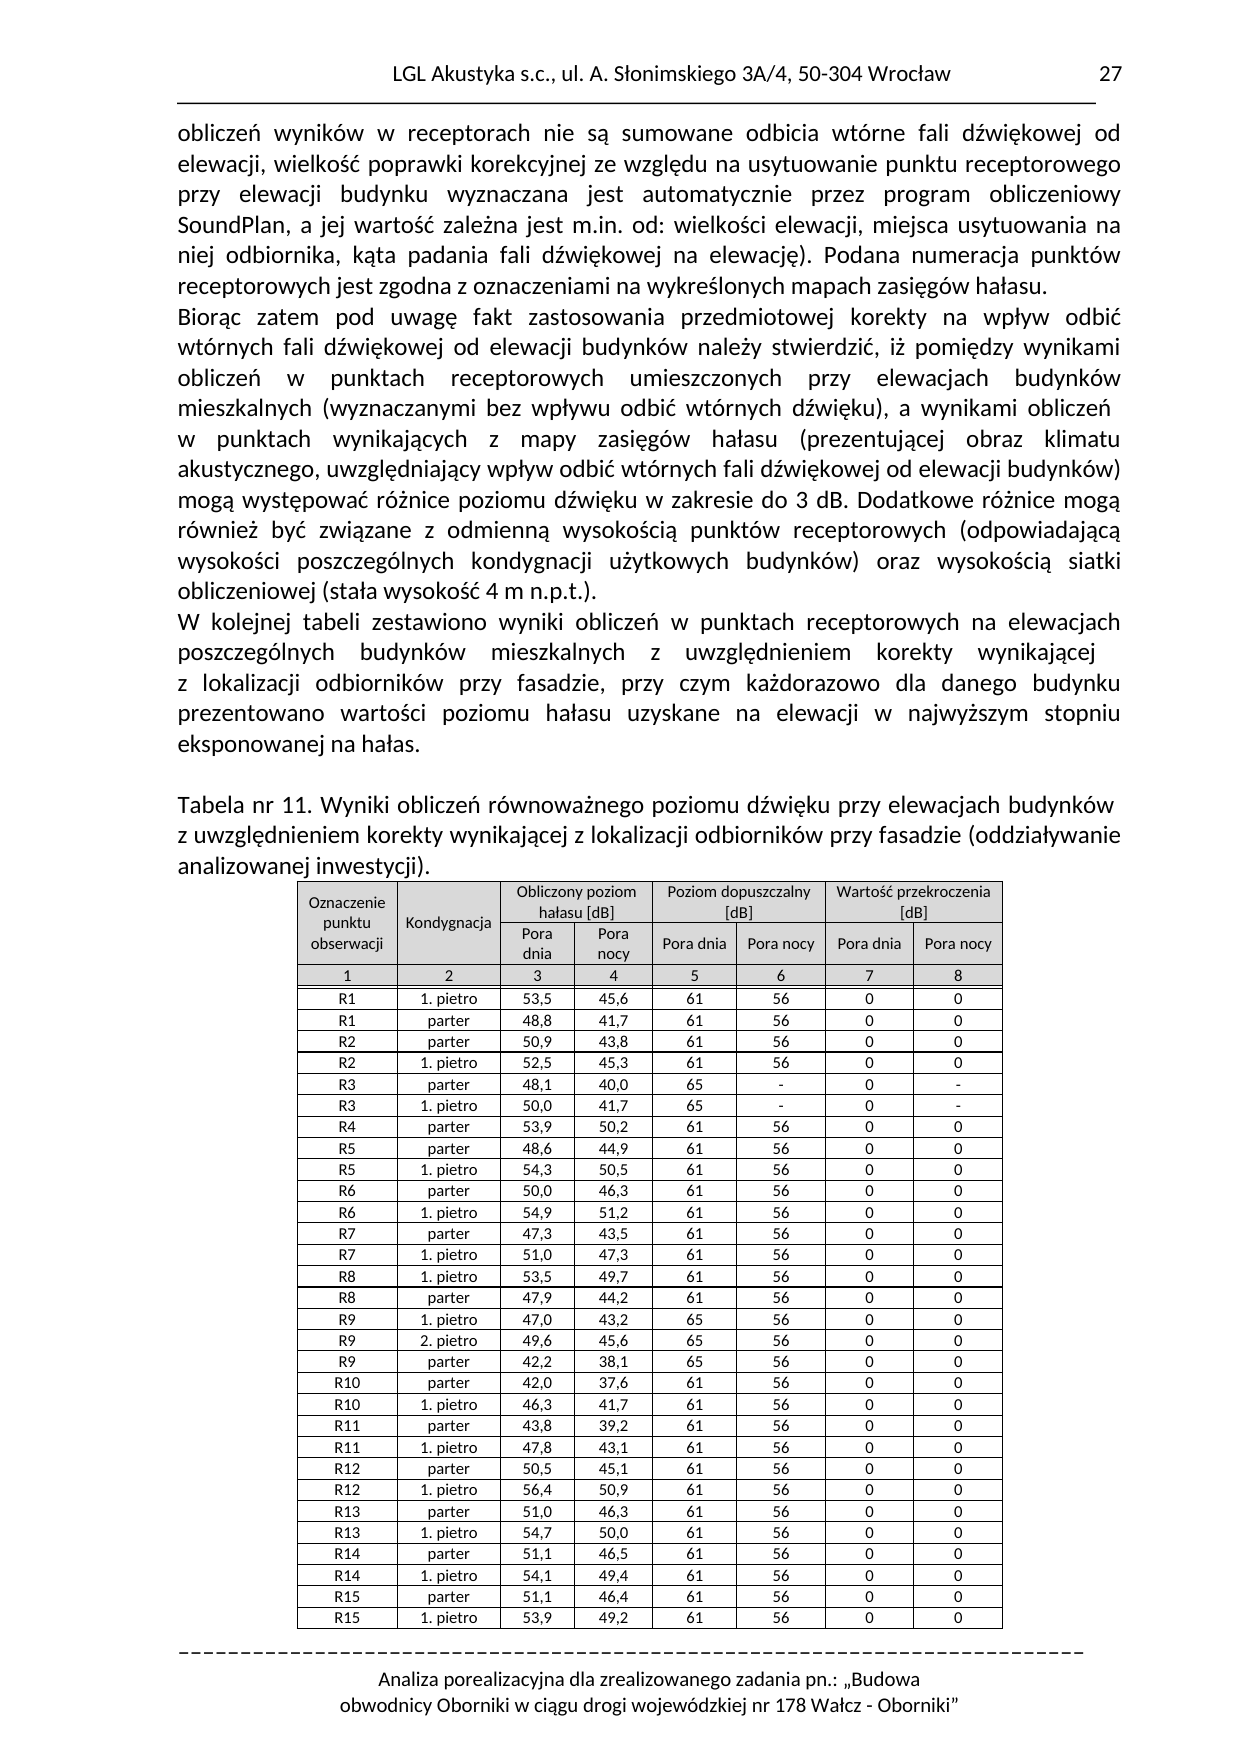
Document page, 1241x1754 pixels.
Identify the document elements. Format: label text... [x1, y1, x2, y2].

table_cell 0 [826, 1565, 913, 1585]
table_cell 49,7 [575, 1266, 652, 1286]
table_cell 56 [737, 1330, 825, 1350]
table_cell 43,1 [575, 1437, 652, 1457]
table_cell 56 [737, 1138, 825, 1158]
table_cell 61 [653, 1458, 736, 1478]
table_cell 61 [653, 1159, 736, 1179]
table_cell 43,2 [575, 1309, 652, 1329]
table_cell 56 [737, 1031, 825, 1051]
table_cell 56 [737, 1480, 825, 1500]
table_cell 0 [914, 1288, 1002, 1308]
table_cell 40,0 [575, 1074, 652, 1094]
table_header Obliczony poziom hałasu [dB] [501, 882, 652, 922]
table_cell 56 [737, 1309, 825, 1329]
table_cell 0 [914, 1501, 1002, 1521]
table_cell 0 [826, 1501, 913, 1521]
table_cell 0 [914, 1522, 1002, 1543]
table_cell 1. pietro [398, 1565, 500, 1585]
table_cell 0 [826, 1245, 913, 1265]
table_cell R10 [298, 1394, 397, 1414]
table_cell 51,0 [501, 1245, 574, 1265]
table_cell 0 [914, 1053, 1002, 1073]
table_cell R11 [298, 1437, 397, 1457]
table_cell 46,4 [575, 1586, 652, 1607]
table_cell 0 [914, 1480, 1002, 1500]
table_cell 61 [653, 1501, 736, 1521]
table_cell 54,3 [501, 1159, 574, 1179]
table_cell 50,5 [501, 1458, 574, 1478]
table_cell 49,4 [575, 1565, 652, 1585]
table_cell 45,6 [575, 989, 652, 1009]
table_cell R2 [298, 1053, 397, 1073]
table_cell parter [398, 1458, 500, 1478]
table_cell 56 [737, 1586, 825, 1607]
table_cell 56 [737, 1565, 825, 1585]
table_cell 61 [653, 1565, 736, 1585]
table_cell 50,0 [501, 1095, 574, 1116]
table_cell 54,1 [501, 1565, 574, 1585]
table_cell 42,0 [501, 1373, 574, 1393]
table_cell 0 [914, 1031, 1002, 1051]
table_cell R8 [298, 1288, 397, 1308]
table_cell R15 [298, 1586, 397, 1607]
table_cell 42,2 [501, 1351, 574, 1372]
table_cell 0 [826, 1074, 913, 1094]
table_cell 56 [737, 1458, 825, 1478]
table_cell 56 [737, 1351, 825, 1372]
table_cell 7 [826, 965, 913, 985]
table_cell 61 [653, 1522, 736, 1543]
table_cell 0 [826, 1117, 913, 1137]
table_cell 0 [914, 1330, 1002, 1350]
table_cell 50,0 [501, 1181, 574, 1201]
table_cell R13 [298, 1501, 397, 1521]
table_cell 41,7 [575, 1095, 652, 1116]
table_cell 0 [826, 1373, 913, 1393]
table_cell parter [398, 1501, 500, 1521]
table_cell 61 [653, 1053, 736, 1073]
table_cell 0 [914, 1416, 1002, 1436]
table_cell 0 [914, 1351, 1002, 1372]
table_cell 1. pietro [398, 1394, 500, 1414]
table_cell 1. pietro [398, 989, 500, 1009]
table_cell 61 [653, 1138, 736, 1158]
table_cell 61 [653, 1373, 736, 1393]
table_cell Pora nocy [914, 923, 1002, 964]
table_cell 0 [826, 1202, 913, 1222]
table_cell 47,0 [501, 1309, 574, 1329]
table_cell 61 [653, 1416, 736, 1436]
table_cell 48,1 [501, 1074, 574, 1094]
table_header Oznaczenie punktu obserwacji [298, 882, 397, 964]
table_cell Pora dnia [501, 923, 574, 964]
table_cell 56 [737, 1053, 825, 1073]
table_header Poziom dopuszczalny [dB] [653, 882, 825, 922]
table_cell 56 [737, 1394, 825, 1414]
table_cell 51,1 [501, 1544, 574, 1564]
table_cell 50,2 [575, 1117, 652, 1137]
table_cell parter [398, 1117, 500, 1137]
table_cell 61 [653, 1117, 736, 1137]
table_cell 53,5 [501, 989, 574, 1009]
table_cell 65 [653, 1351, 736, 1372]
table_cell parter [398, 1223, 500, 1244]
table_cell 0 [914, 989, 1002, 1009]
table_cell 46,3 [501, 1394, 574, 1414]
table_cell 61 [653, 1544, 736, 1564]
table_cell R3 [298, 1074, 397, 1094]
table_cell 56 [737, 1202, 825, 1222]
table_cell 0 [826, 1458, 913, 1478]
table_cell 56 [737, 1117, 825, 1137]
table_cell 53,9 [501, 1117, 574, 1137]
table_cell 47,3 [501, 1223, 574, 1244]
table_cell 54,9 [501, 1202, 574, 1222]
table_cell 51,1 [501, 1586, 574, 1607]
table_cell 0 [826, 1266, 913, 1286]
text Biorąc zatem pod uwagę fakt zastosowania przedmiotowej korekty na wpływ odbić wtórnych fali dźwiękowej od elewacji budynków należy stwierdzić, iż pomiędzy wynikami obliczeń w punktach receptorowych umieszczonych przy elewacjach budynków mieszkalnych (wyznaczanymi bez wpływu odbić wtórnych dźwięku), a wynikami obliczeń w punktach wynikających z mapy zasięgów hałasu (prezentującej obraz klimatu akustycznego, uwzględniający wpływ odbić wtórnych fali dźwiękowej od elewacji budynków) mogą występować różnice poziomu dźwięku w zakresie do 3 dB. Dodatkowe różnice mogą również być związane z odmienną wysokością punktów receptorowych (odpowiadającą wysokości poszczególnych kondygnacji użytkowych budynków) oraz wysokością siatki obliczeniowej (stała wysokość 4 m n.p.t.). [177, 301, 1122, 606]
table_cell 0 [826, 1437, 913, 1457]
table_cell 44,9 [575, 1138, 652, 1158]
table_cell 43,8 [501, 1416, 574, 1436]
table_cell 56 [737, 989, 825, 1009]
table_cell 61 [653, 1480, 736, 1500]
text Tabela nr 11. Wyniki obliczeń równoważnego poziomu dźwięku przy elewacjach budynków z uwzględnieniem korekty wynikającej z lokalizacji odbiorników przy fasadzie (oddziaływanie analizowanej inwestycji). [177, 789, 1122, 881]
table_cell 0 [826, 1223, 913, 1244]
table_cell parter [398, 1586, 500, 1607]
table_cell 44,2 [575, 1288, 652, 1308]
table_cell 56 [737, 1608, 825, 1628]
table_cell 48,8 [501, 1010, 574, 1030]
table_cell 0 [914, 1373, 1002, 1393]
table_cell 47,8 [501, 1437, 574, 1457]
table_cell 0 [826, 1480, 913, 1500]
table_cell Pora nocy [575, 923, 652, 964]
table_cell 52,5 [501, 1053, 574, 1073]
table_cell 56 [737, 1373, 825, 1393]
table_cell - [914, 1074, 1002, 1094]
table_cell 2. pietro [398, 1330, 500, 1350]
text W kolejnej tabeli zestawiono wyniki obliczeń w punktach receptorowych na elewacjach poszczególnych budynków mieszkalnych z uwzględnieniem korekty wynikającej z lokalizacji odbiorników przy fasadzie, przy czym każdorazowo dla danego budynku prezentowano wartości poziomu hałasu uzyskane na elewacji w najwyższym stopniu eksponowanej na hałas. [177, 606, 1122, 758]
table_cell R6 [298, 1181, 397, 1201]
table_cell 1. pietro [398, 1480, 500, 1500]
table_cell R14 [298, 1565, 397, 1585]
table_cell R6 [298, 1202, 397, 1222]
table_cell R4 [298, 1117, 397, 1137]
table_cell 0 [826, 1159, 913, 1179]
table_cell 61 [653, 1010, 736, 1030]
table_cell 56 [737, 1223, 825, 1244]
table_cell R1 [298, 1010, 397, 1030]
table_cell 0 [826, 989, 913, 1009]
table_cell R9 [298, 1309, 397, 1329]
table_cell 0 [826, 1181, 913, 1201]
table_cell - [914, 1095, 1002, 1116]
table_cell 61 [653, 1266, 736, 1286]
table_cell 56 [737, 1288, 825, 1308]
table_cell 56 [737, 1245, 825, 1265]
table_cell parter [398, 1416, 500, 1436]
table_cell 65 [653, 1330, 736, 1350]
table_cell 0 [826, 1586, 913, 1607]
table_cell Pora nocy [737, 923, 825, 964]
table_cell R10 [298, 1373, 397, 1393]
table_cell 37,6 [575, 1373, 652, 1393]
table_cell parter [398, 1010, 500, 1030]
table_cell 1. pietro [398, 1245, 500, 1265]
table_cell 0 [914, 1586, 1002, 1607]
table_cell 43,8 [575, 1031, 652, 1051]
table_cell 0 [826, 1138, 913, 1158]
table_cell 0 [914, 1245, 1002, 1265]
table_cell parter [398, 1074, 500, 1094]
table_cell 2 [398, 965, 500, 985]
table_cell R2 [298, 1031, 397, 1051]
table_cell R15 [298, 1608, 397, 1628]
table_cell 41,7 [575, 1010, 652, 1030]
table_cell parter [398, 1544, 500, 1564]
table_cell 61 [653, 1608, 736, 1628]
table_cell 56 [737, 1181, 825, 1201]
table_cell 0 [826, 1394, 913, 1414]
table_cell 0 [826, 1010, 913, 1030]
table_cell 46,3 [575, 1501, 652, 1521]
table_cell 8 [914, 965, 1002, 985]
table_cell R8 [298, 1266, 397, 1286]
table_cell 0 [914, 1565, 1002, 1585]
table_cell 50,5 [575, 1159, 652, 1179]
table_cell R5 [298, 1138, 397, 1158]
table_cell 47,9 [501, 1288, 574, 1308]
table_cell 0 [826, 1608, 913, 1628]
table_cell 50,9 [575, 1480, 652, 1500]
table_cell R1 [298, 989, 397, 1009]
table_cell 0 [826, 1351, 913, 1372]
table_cell 56 [737, 1501, 825, 1521]
table_cell Pora dnia [653, 923, 736, 964]
table_cell 56 [737, 1544, 825, 1564]
table_cell 65 [653, 1074, 736, 1094]
table_header Kondygnacja [398, 882, 500, 964]
table_cell 49,2 [575, 1608, 652, 1628]
table_cell parter [398, 1351, 500, 1372]
table_cell 39,2 [575, 1416, 652, 1436]
table_cell 50,0 [575, 1522, 652, 1543]
table_cell 0 [826, 1053, 913, 1073]
table_cell 0 [914, 1544, 1002, 1564]
table_cell 5 [653, 965, 736, 985]
table_cell 61 [653, 1288, 736, 1308]
table_cell 45,6 [575, 1330, 652, 1350]
table_cell R3 [298, 1095, 397, 1116]
table_cell R14 [298, 1544, 397, 1564]
table_cell 6 [737, 965, 825, 985]
table_cell 61 [653, 989, 736, 1009]
table_cell 48,6 [501, 1138, 574, 1158]
table_cell 1 [298, 965, 397, 985]
table_cell 56 [737, 1010, 825, 1030]
table_cell 56 [737, 1437, 825, 1457]
table_cell 0 [914, 1608, 1002, 1628]
table_cell parter [398, 1138, 500, 1158]
table_cell parter [398, 1181, 500, 1201]
table_cell 1. pietro [398, 1266, 500, 1286]
table_cell 65 [653, 1309, 736, 1329]
table_cell 45,3 [575, 1053, 652, 1073]
table_cell R7 [298, 1245, 397, 1265]
table_cell parter [398, 1373, 500, 1393]
table_cell 1. pietro [398, 1608, 500, 1628]
table_cell 0 [826, 1416, 913, 1436]
table_cell 61 [653, 1437, 736, 1457]
table_cell 0 [914, 1202, 1002, 1222]
table_cell 3 [501, 965, 574, 985]
table_cell 0 [914, 1309, 1002, 1329]
table_cell 0 [914, 1266, 1002, 1286]
table_cell R11 [298, 1416, 397, 1436]
table_cell Pora dnia [826, 923, 913, 964]
table_cell 54,7 [501, 1522, 574, 1543]
table_cell 56 [737, 1159, 825, 1179]
table_cell - [737, 1074, 825, 1094]
table_cell 53,5 [501, 1266, 574, 1286]
table_cell 46,3 [575, 1181, 652, 1201]
table_cell 53,9 [501, 1608, 574, 1628]
table_cell 61 [653, 1245, 736, 1265]
table_cell 0 [826, 1330, 913, 1350]
table_header Wartość przekroczenia [dB] [826, 882, 1002, 922]
table_cell 1. pietro [398, 1159, 500, 1179]
table_cell 0 [914, 1458, 1002, 1478]
table_cell 1. pietro [398, 1202, 500, 1222]
table_cell R12 [298, 1458, 397, 1478]
table_cell 0 [826, 1522, 913, 1543]
table_cell 0 [914, 1181, 1002, 1201]
table_cell 61 [653, 1202, 736, 1222]
table_cell 56 [737, 1416, 825, 1436]
table_cell 43,5 [575, 1223, 652, 1244]
table_cell 0 [914, 1117, 1002, 1137]
table_cell 61 [653, 1031, 736, 1051]
table_cell R9 [298, 1351, 397, 1372]
table_cell 45,1 [575, 1458, 652, 1478]
table_cell 50,9 [501, 1031, 574, 1051]
table_cell R9 [298, 1330, 397, 1350]
table_cell 61 [653, 1394, 736, 1414]
table_cell R13 [298, 1522, 397, 1543]
table_cell 56 [737, 1522, 825, 1543]
table_cell - [737, 1095, 825, 1116]
table_cell 1. pietro [398, 1437, 500, 1457]
table_cell 0 [914, 1159, 1002, 1179]
table_cell 47,3 [575, 1245, 652, 1265]
table_cell 4 [575, 965, 652, 985]
table_cell 0 [826, 1288, 913, 1308]
table_cell 61 [653, 1223, 736, 1244]
table_cell 51,2 [575, 1202, 652, 1222]
table_cell 1. pietro [398, 1309, 500, 1329]
table_cell 0 [826, 1544, 913, 1564]
table_cell 41,7 [575, 1394, 652, 1414]
table_cell parter [398, 1288, 500, 1308]
table_cell 1. pietro [398, 1095, 500, 1116]
table_cell 61 [653, 1181, 736, 1201]
table_cell 65 [653, 1095, 736, 1116]
table_cell 61 [653, 1586, 736, 1607]
table_cell R7 [298, 1223, 397, 1244]
table_cell R12 [298, 1480, 397, 1500]
table_cell 1. pietro [398, 1522, 500, 1543]
table_cell parter [398, 1031, 500, 1051]
table_cell 0 [826, 1031, 913, 1051]
table_cell R5 [298, 1159, 397, 1179]
table_cell 38,1 [575, 1351, 652, 1372]
table_cell 0 [826, 1309, 913, 1329]
table_cell 56 [737, 1266, 825, 1286]
table_cell 51,0 [501, 1501, 574, 1521]
table_cell 1. pietro [398, 1053, 500, 1073]
table_cell 0 [914, 1010, 1002, 1030]
table_cell 56,4 [501, 1480, 574, 1500]
table_cell 0 [914, 1138, 1002, 1158]
table_cell 46,5 [575, 1544, 652, 1564]
table_cell 0 [914, 1394, 1002, 1414]
table_cell 0 [914, 1223, 1002, 1244]
table_cell 0 [826, 1095, 913, 1116]
table_cell 49,6 [501, 1330, 574, 1350]
table_cell 0 [914, 1437, 1002, 1457]
